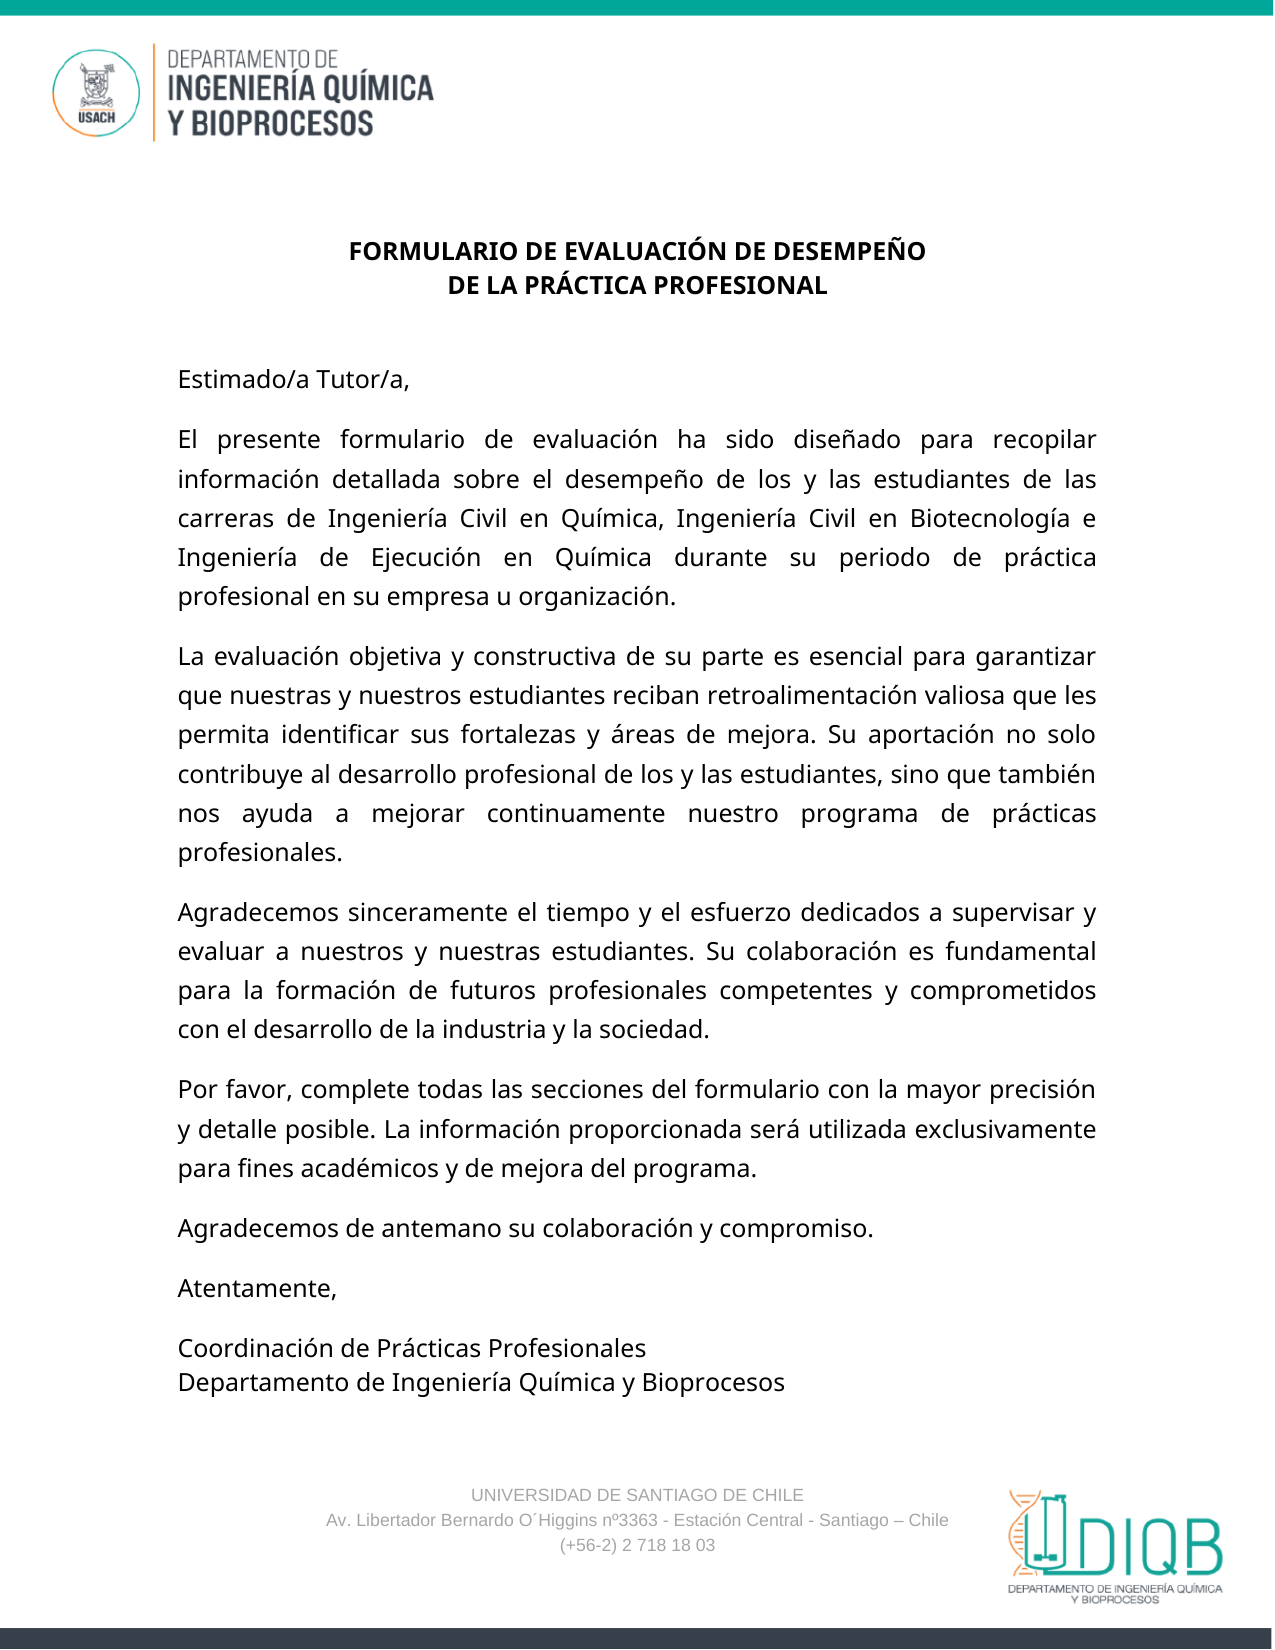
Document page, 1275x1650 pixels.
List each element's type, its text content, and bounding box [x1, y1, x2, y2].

text Por favor, complete todas las secciones del formulario con la mayor precisión y detalle posible. La información proporcionada será utilizada exclusivamente para fines académicos y de mejora del programa. [177, 1072, 1098, 1184]
text Estimado/a Tutor/a, [177, 362, 1098, 396]
text Agradecemos sinceramente el tiempo y el esfuerzo dedicados a supervisar y evaluar a nuestros y nuestras estudiantes. Su colaboración es fundamental para la formación de futuros profesionales competentes y comprometidos con el desarrollo de la industria y la sociedad. [177, 894, 1098, 1046]
text La evaluación objetiva y constructiva de su parte es esencial para garantizar que nuestras y nuestros estudiantes reciban retroalimentación valiosa que les permita identificar sus fortalezas y áreas de mejora. Su aportación no solo contribuye al desarrollo profesional de los y las estudiantes, sino que también nos ayuda a mejorar continuamente nuestro programa de prácticas profesionales. [177, 639, 1098, 869]
text FORMULARIO DE EVALUACIÓN DE DESEMPEÑO [177, 234, 1098, 268]
text Coordinación de Prácticas Profesionales [177, 1330, 1098, 1364]
text Departamento de Ingeniería Química y Bioprocesos [177, 1364, 1098, 1398]
picture [0, 0, 1274, 1650]
text Atentamente, [177, 1270, 1098, 1304]
text Agradecemos de antemano su colaboración y compromiso. [177, 1210, 1098, 1244]
text El presente formulario de evaluación ha sido diseñado para recopilar información detallada sobre el desempeño de los y las estudiantes de las carreras de Ingeniería Civil en Química, Ingeniería Civil en Biotecnología e Ingeniería de Ejecución en Química durante su periodo de práctica profesional en su empresa u organización. [177, 422, 1098, 613]
text DE LA PRÁCTICA PROFESIONAL [177, 268, 1098, 302]
